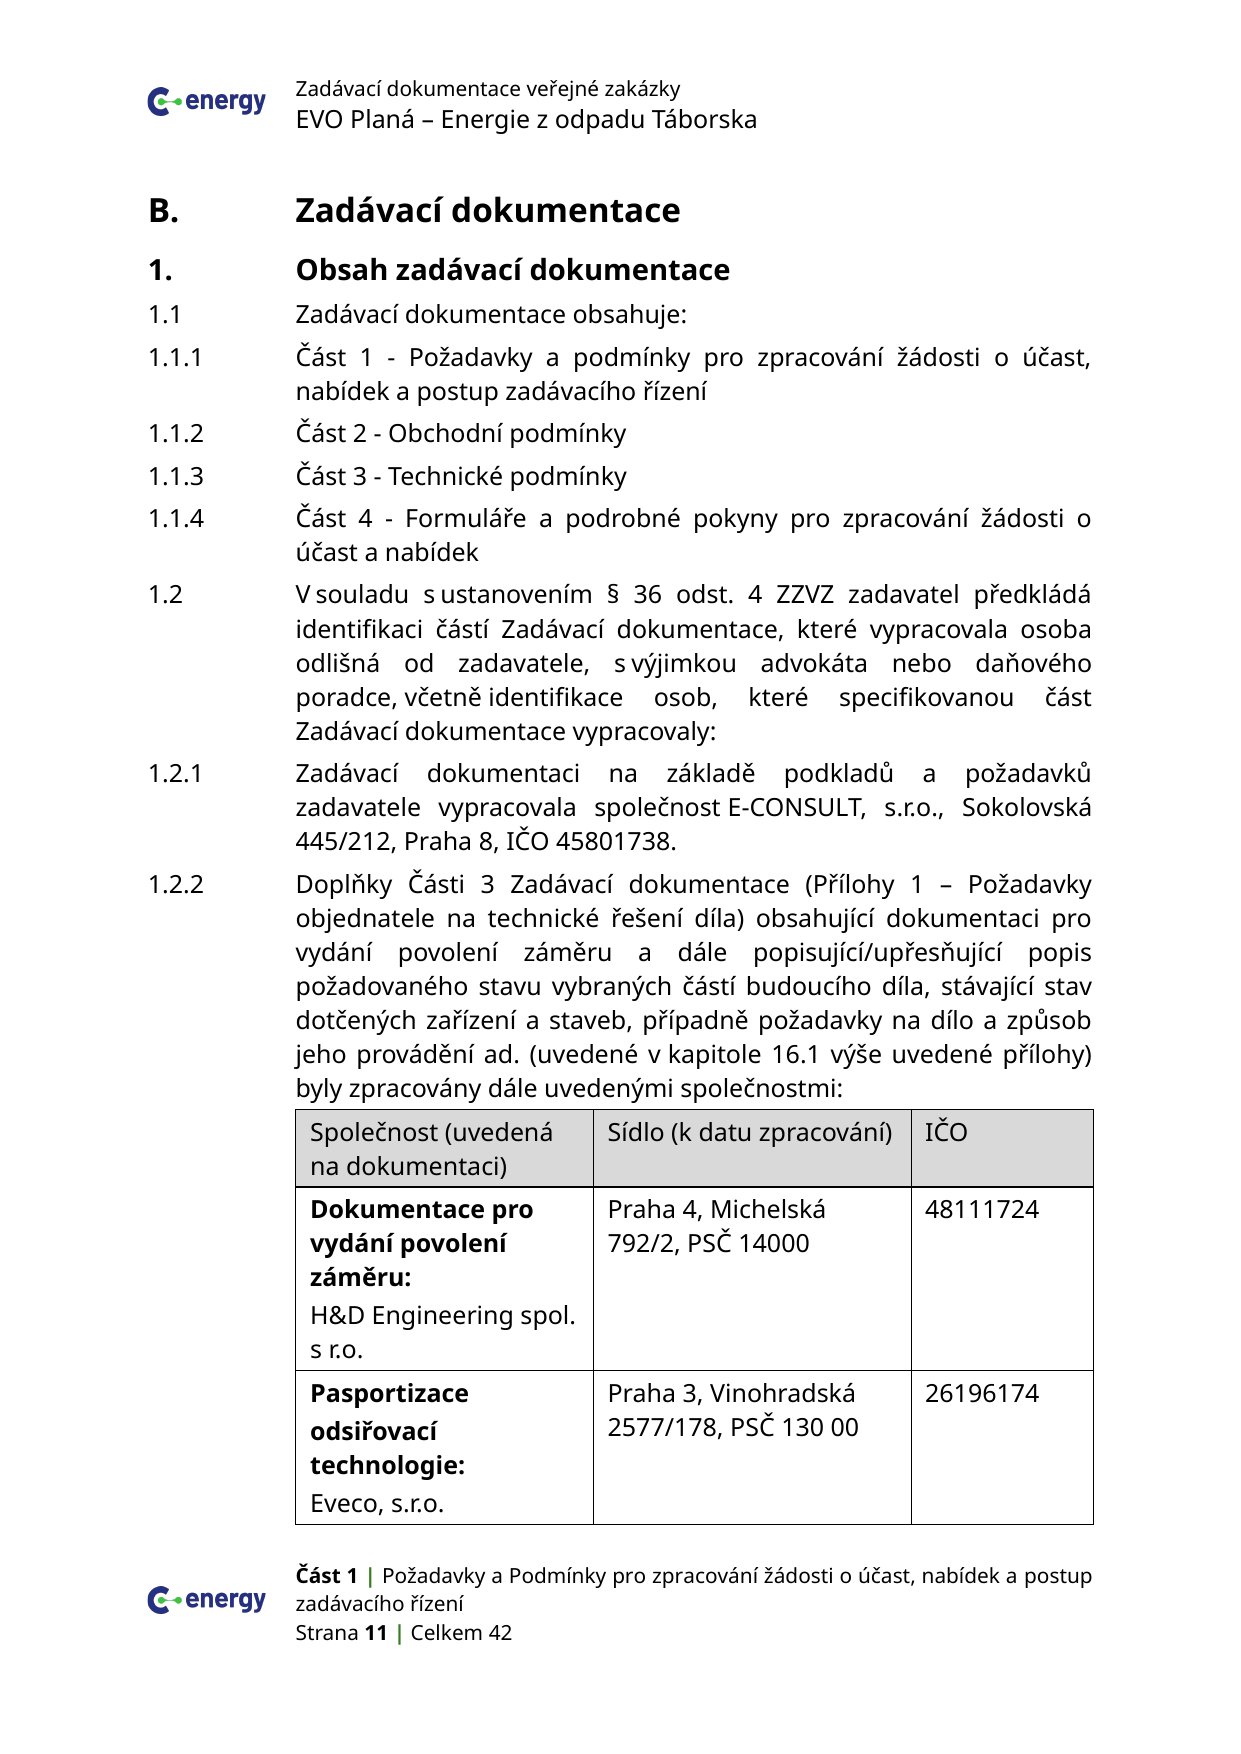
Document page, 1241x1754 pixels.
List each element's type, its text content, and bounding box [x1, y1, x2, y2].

subtitle Část 2 - Obchodní podmínky [148, 416, 1093, 450]
picture [147, 87, 266, 116]
table_cell 48111724 [912, 1188, 1093, 1370]
subtitle Část 3 - Technické podmínky [148, 458, 1093, 492]
subtitle Zadávací dokumentaci na základě podkladů a požadavků zadavatele vypracovala společnost E-CONSULT, s.r.o., Sokolovská 445/212, Praha 8, IČO 45801738. [148, 756, 1093, 858]
table_cell 26196174 [912, 1371, 1093, 1524]
subtitle Zadávací dokumentace obsahuje: [148, 297, 1093, 331]
table_cell Dokumentace pro vydání povolení záměru: H&D Engineering spol. s r.o. [296, 1188, 593, 1370]
subtitle Zadávací dokumentace [148, 187, 1093, 232]
table_cell Pasportizace odsiřovací technologie: Eveco, s.r.o. [296, 1371, 593, 1524]
table_header Společnost (uvedená na dokumentaci) [296, 1110, 593, 1186]
picture [147, 1586, 266, 1614]
subtitle Obsah zadávací dokumentace [148, 249, 1093, 289]
subtitle Část 4 - Formuláře a podrobné pokyny pro zpracování žádosti o účast a nabídek [148, 501, 1093, 569]
table_header Sídlo (k datu zpracování) [594, 1110, 911, 1186]
table_cell Praha 3, Vinohradská 2577/178, PSČ 130 00 [594, 1371, 911, 1524]
subtitle Doplňky Části 3 Zadávací dokumentace (Přílohy 1 – Požadavky objednatele na technické řešení díla) obsahující dokumentaci pro vydání povolení záměru a dále popisující/upřesňující popis požadovaného stavu vybraných částí budoucího díla, stávající stav dotčených zařízení a staveb, případně požadavky na dílo a způsob jeho provádění ad. (uvedené v kapitole 16.1 výše uvedené přílohy) byly zpracovány dále uvedenými společnostmi: [148, 866, 1093, 1105]
subtitle Část 1 - Požadavky a podmínky pro zpracování žádosti o účast, nabídek a postup zadávacího řízení [148, 339, 1093, 408]
subtitle V souladu s ustanovením § 36 odst. 4 ZZVZ zadavatel předkládá identifikaci částí Zadávací dokumentace, které vypracovala osoba odlišná od zadavatele, s výjimkou advokáta nebo daňového poradce, včetně identifikace osob, které specifikovanou část Zadávací dokumentace vypracovaly: [148, 577, 1093, 747]
table_header IČO [912, 1110, 1093, 1186]
table_cell Praha 4, Michelská 792/2, PSČ 14000 [594, 1188, 911, 1370]
